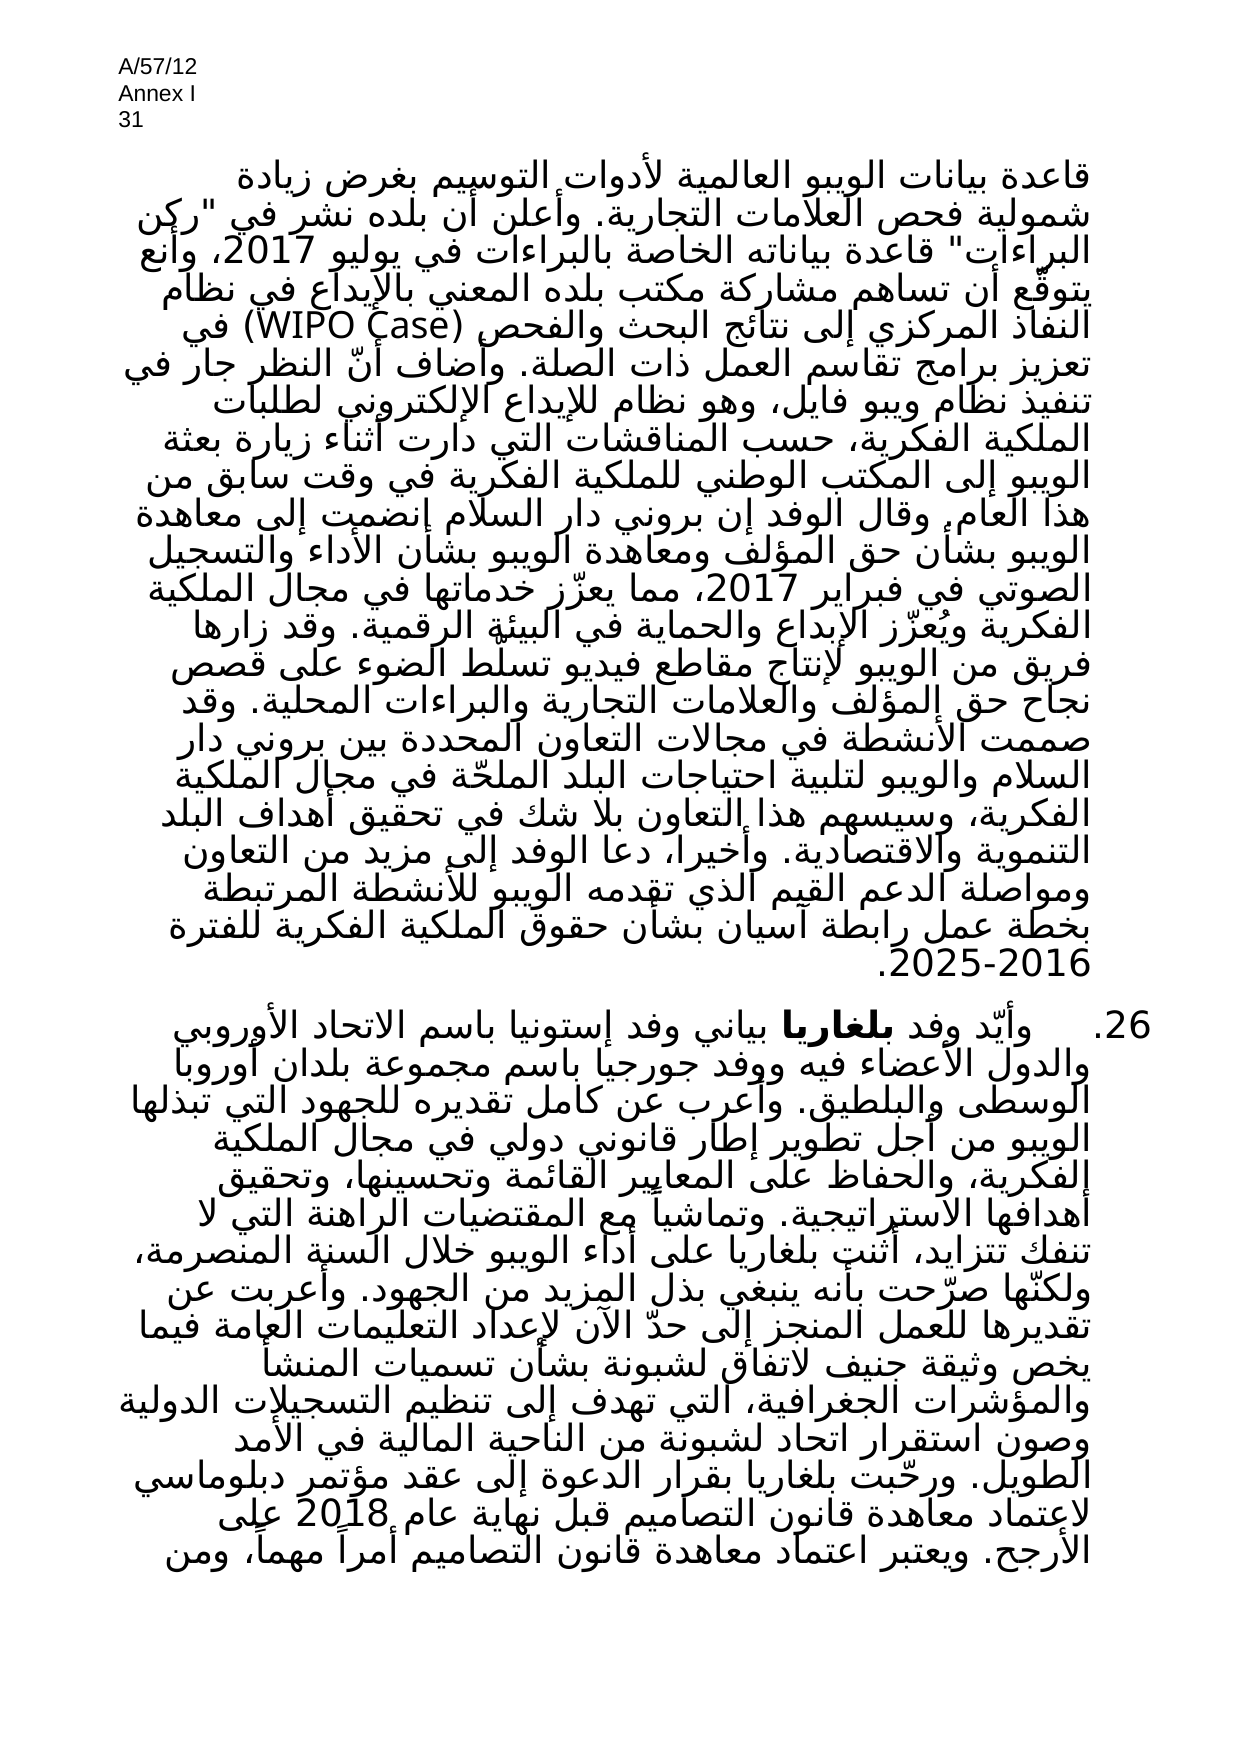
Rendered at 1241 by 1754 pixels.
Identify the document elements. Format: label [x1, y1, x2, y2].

text [118, 1008, 1092, 1571]
text [118, 158, 1092, 983]
